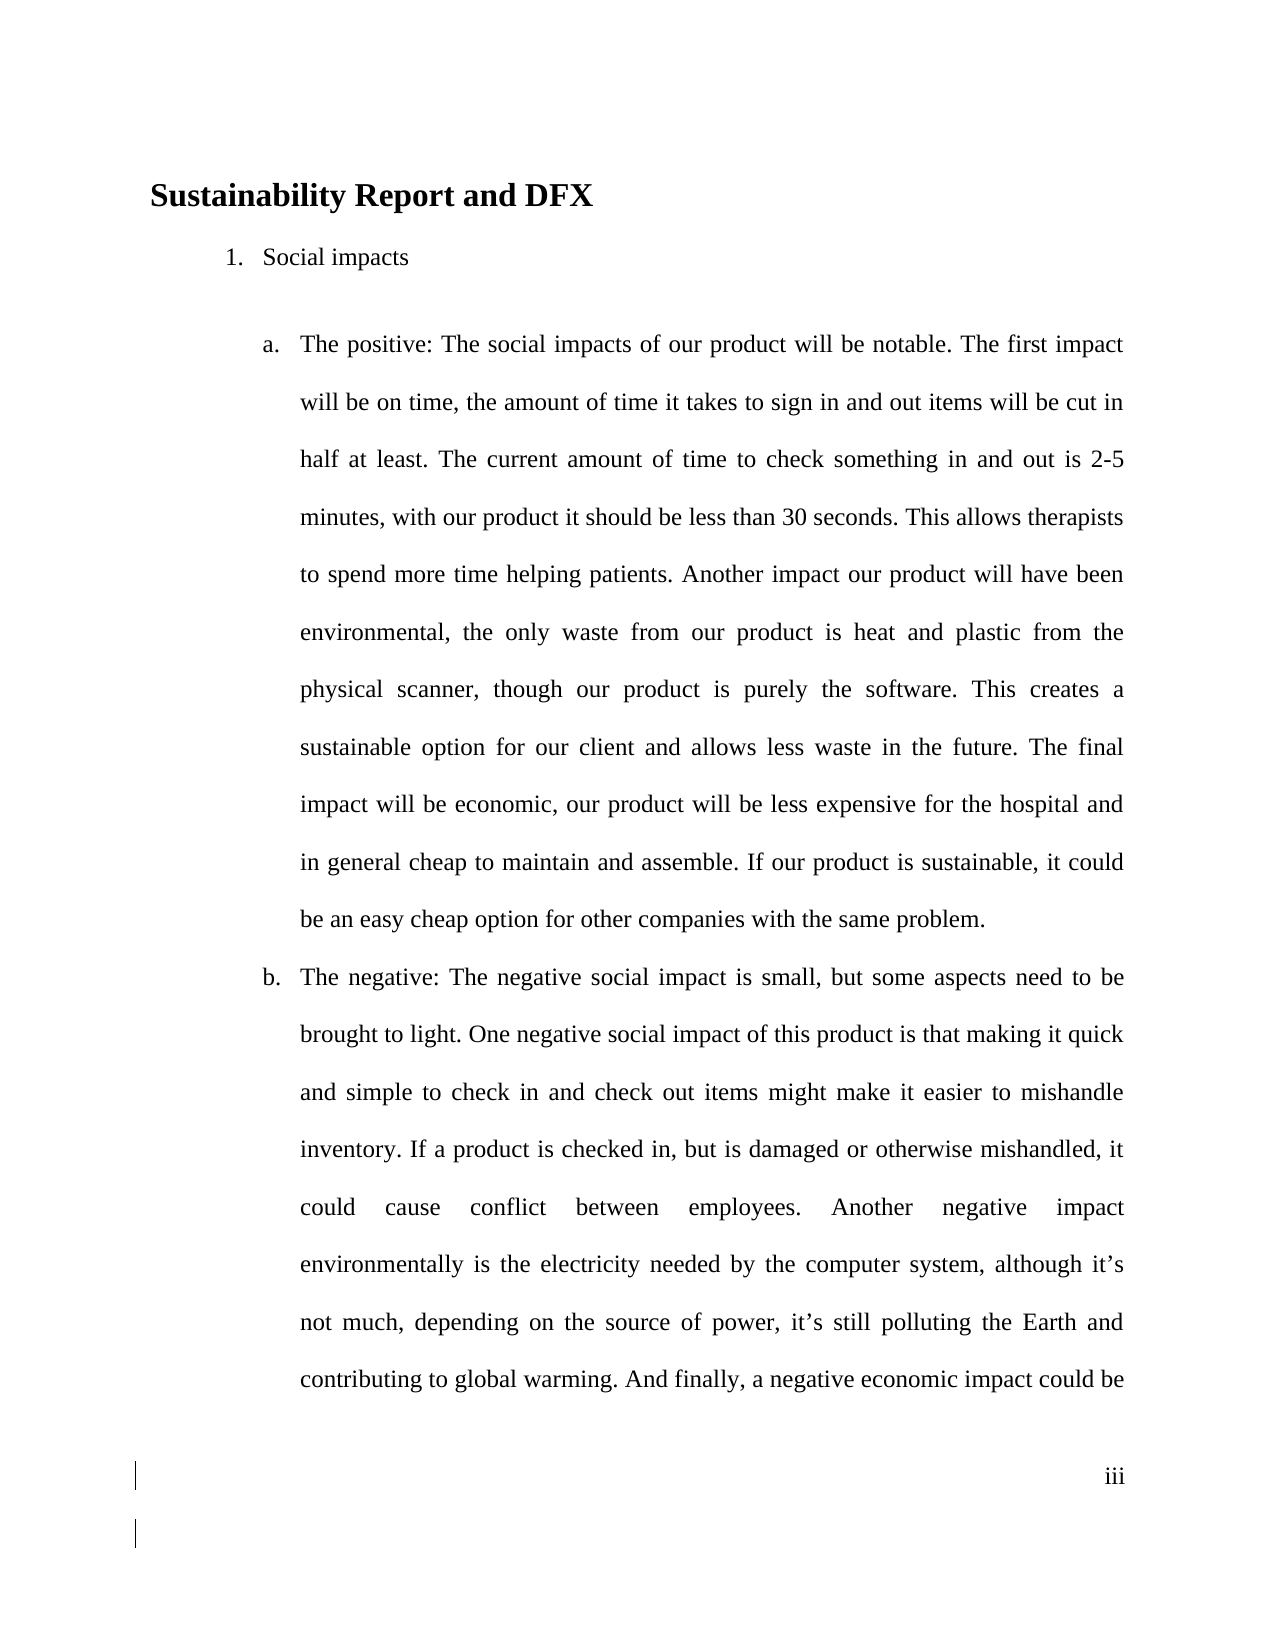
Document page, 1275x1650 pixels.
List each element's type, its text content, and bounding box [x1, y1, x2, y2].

list The positive: The social impacts of our product will be notable. The first impact will be on time, the amount of time it takes to sign in and out items will be cut in half at least. The current amount of time to check something in and out is 2-5 minutes, with our product it should be less than 30 seconds. This allows therapists to spend more time helping patients. Another impact our product will have been environmental, the only waste from our product is heat and plastic from the physical scanner, though our product is purely the software. This creates a sustainable option for our client and allows less waste in the future. The final impact will be economic, our product will be less expensive for the hospital and in general cheap to maintain and assemble. If our product is sustainable, it could be an easy cheap option for other companies with the same problem. [262, 329, 1125, 933]
subtitle Sustainability Report and DFX [150, 175, 1125, 213]
list Social impacts [225, 242, 1125, 271]
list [262, 991, 1125, 1422]
